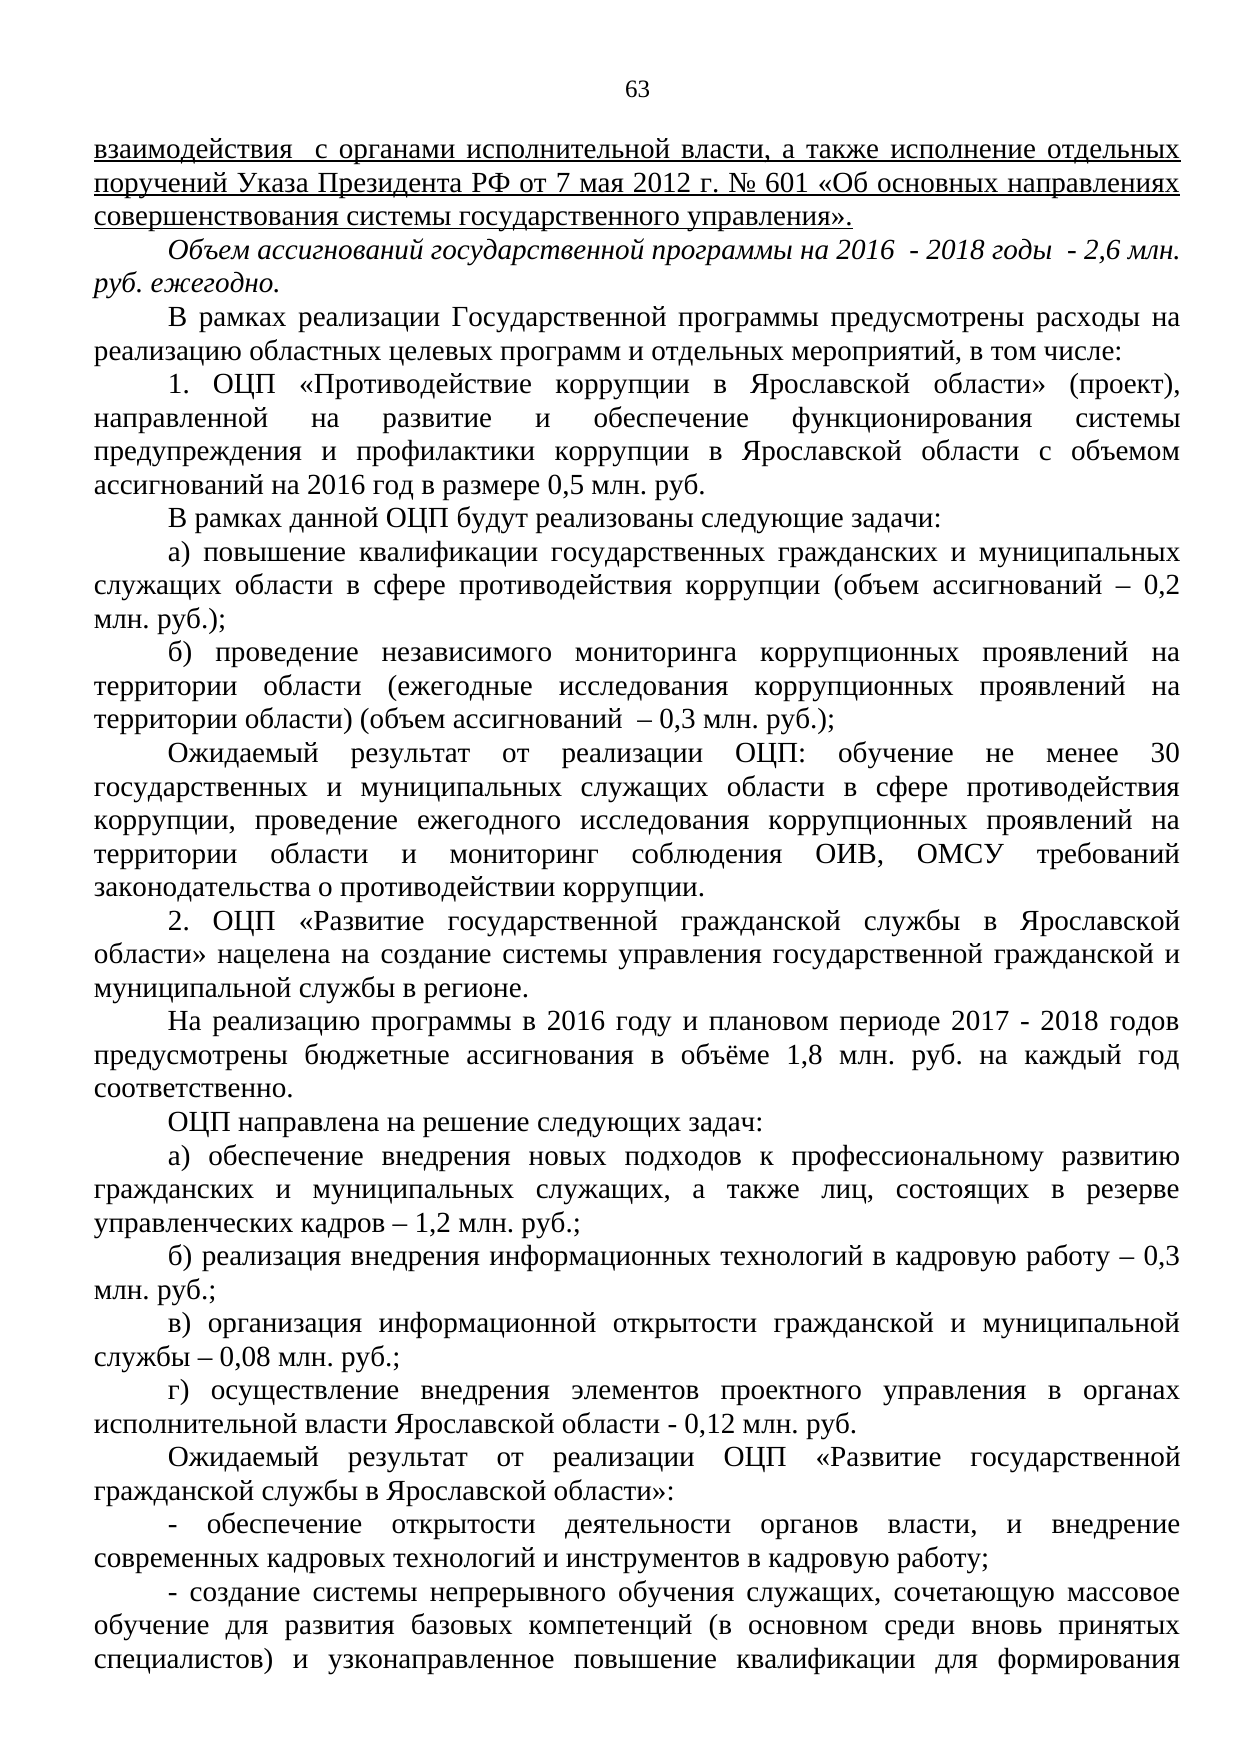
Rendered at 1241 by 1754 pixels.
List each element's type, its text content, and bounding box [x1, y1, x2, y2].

text Объем ассигнований государственной программы на 2016 - 2018 годы - 2,6 млн. руб. ежегодно. [94, 232, 1181, 299]
text а) обеспечение внедрения новых подходов к профессиональному развитию гражданских и муниципальных служащих, а также лиц, состоящих в резерве управленческих кадров – 1,2 млн. руб.; [94, 1138, 1181, 1238]
text В рамках данной ОЦП будут реализованы следующие задачи: [94, 500, 1181, 534]
text ОЦП направлена на решение следующих задач: [94, 1104, 1181, 1138]
text В рамках реализации Государственной программы предусмотрены расходы на реализацию областных целевых программ и отдельных мероприятий, в том числе: [94, 299, 1181, 366]
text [94, 131, 1181, 160]
text Ожидаемый результат от реализации ОЦП: обучение не менее 30 государственных и муниципальных служащих области в сфере противодействия коррупции, проведение ежегодного исследования коррупционных проявлений на территории области и мониторинг соблюдения ОИВ, ОМСУ требований законодательства о противодействии коррупции. [94, 735, 1181, 903]
text 1. ОЦП «Противодействие коррупции в Ярославской области» (проект), направленной на развитие и обеспечение функционирования системы предупреждения и профилактики коррупции в Ярославской области с объемом ассигнований на 2016 год в размере 0,5 млн. руб. [94, 366, 1181, 500]
text - обеспечение открытости деятельности органов власти, и внедрение современных кадровых технологий и инструментов в кадровую работу; [94, 1507, 1181, 1574]
text 2. ОЦП «Развитие государственной гражданской службы в Ярославской области» нацелена на создание системы управления государственной гражданской и муниципальной службы в регионе. [94, 903, 1181, 1003]
text На реализацию программы в 2016 году и плановом периоде 2017 - 2018 годов предусмотрены бюджетные ассигнования в объёме 1,8 млн. руб. на каждый год соответственно. [94, 1003, 1181, 1104]
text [94, 1574, 1181, 1674]
text б) реализация внедрения информационных технологий в кадровую работу – 0,3 млн. руб.; [94, 1238, 1181, 1305]
text г) осуществление внедрения элементов проектного управления в органах исполнительной власти Ярославской области - 0,12 млн. руб. [94, 1372, 1181, 1439]
text б) проведение независимого мониторинга коррупционных проявлений на территории области (ежегодные исследования коррупционных проявлений на территории области) (объем ассигнований – 0,3 млн. руб.); [94, 634, 1181, 735]
text а) повышение квалификации государственных гражданских и муниципальных служащих области в сфере противодействия коррупции (объем ассигнований – 0,2 млн. руб.); [94, 534, 1181, 634]
text Ожидаемый результат от реализации ОЦП «Развитие государственной гражданской службы в Ярославской области»: [94, 1439, 1181, 1507]
text в) организация информационной открытости гражданской и муниципальной службы – 0,08 млн. руб.; [94, 1305, 1181, 1372]
